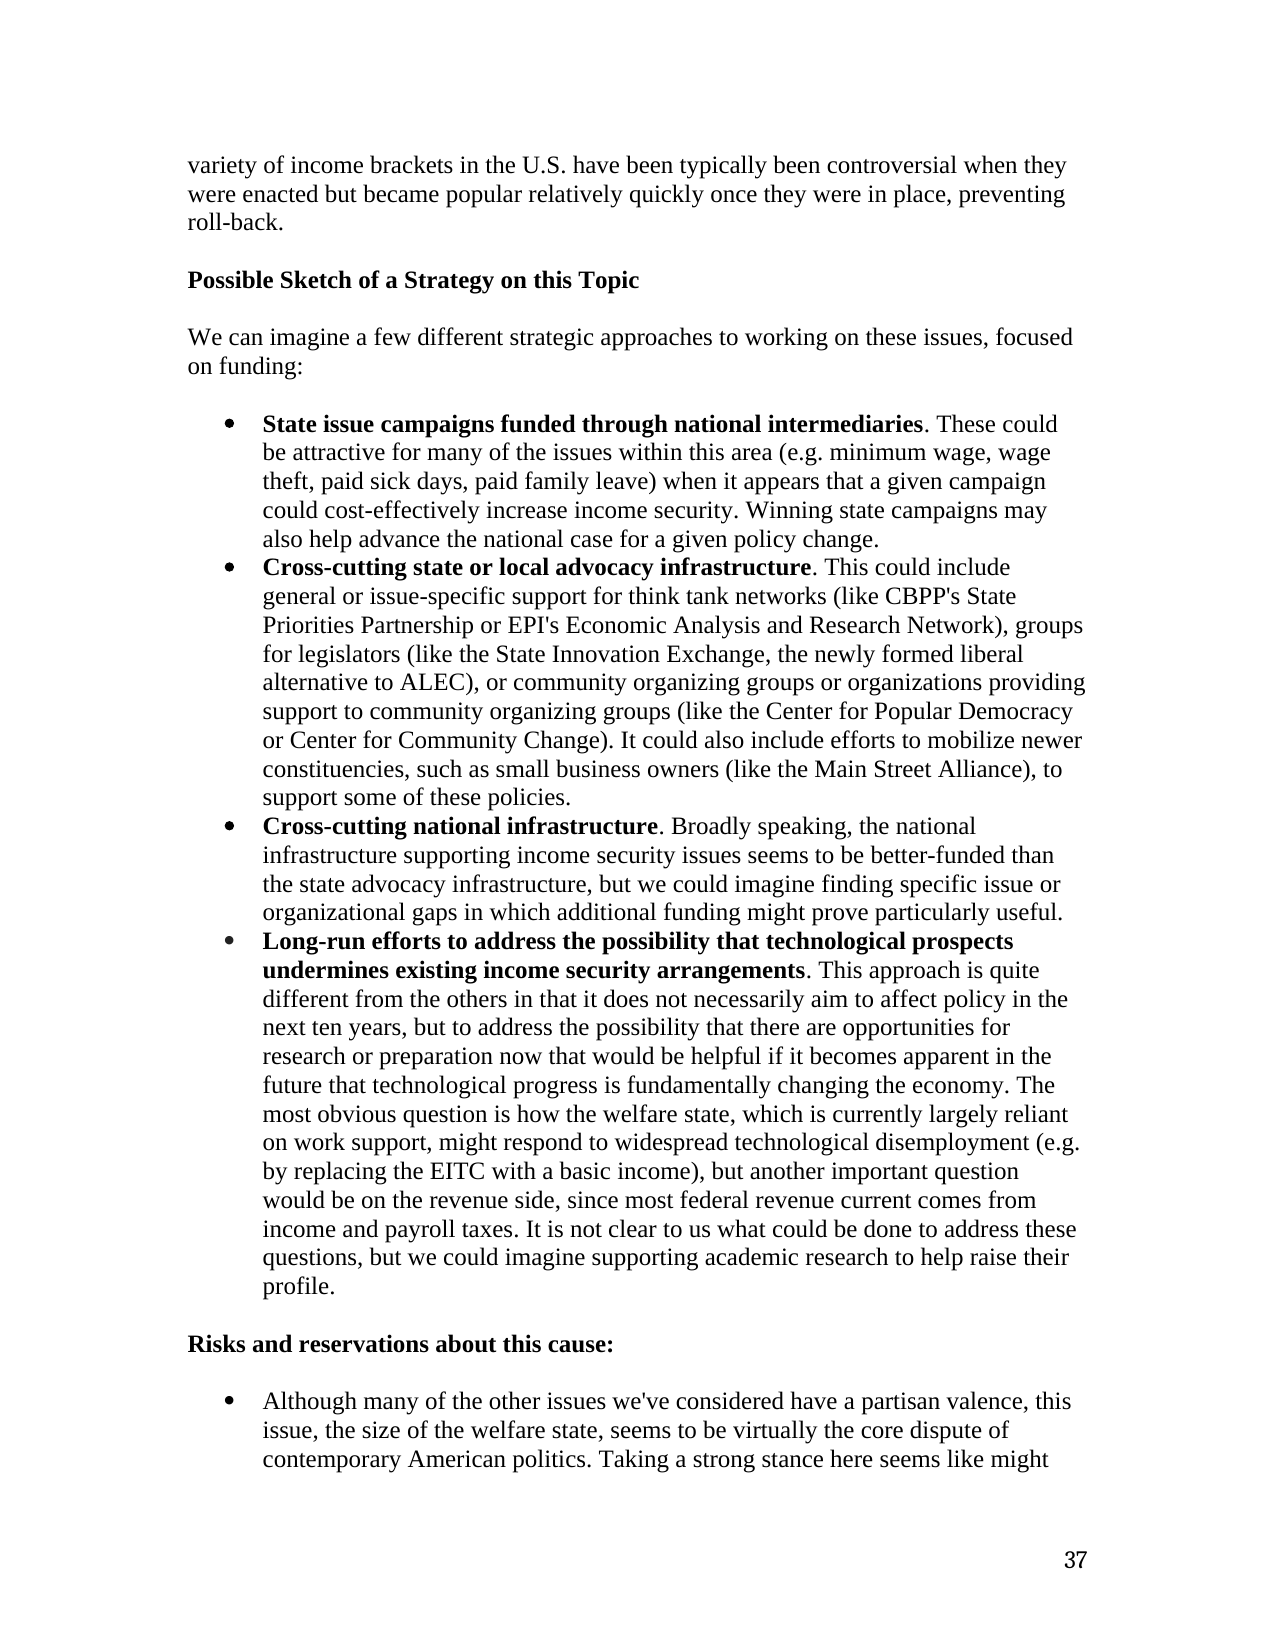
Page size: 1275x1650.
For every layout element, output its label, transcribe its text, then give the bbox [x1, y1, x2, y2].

text We can imagine a few different strategic approaches to working on these issues, focused on funding: [187, 322, 1087, 380]
list Cross-cutting national infrastructure. Broadly speaking, the national infrastructure supporting income security issues seems to be better-funded than the state advocacy infrastructure, but we could imagine finding specific issue or organizational gaps in which additional funding might prove particularly useful. [225, 811, 1087, 926]
text Risks and reservations about this cause: [187, 1300, 1087, 1357]
list Long-run efforts to address the possibility that technological prospects undermines existing income security arrangements. This approach is quite different from the others in that it does not necessarily aim to affect policy in the next ten years, but to address the possibility that there are opportunities for research or preparation now that would be helpful if it becomes apparent in the future that technological progress is fundamentally changing the economy. The most obvious question is how the welfare state, which is currently largely reliant on work support, might respond to widespread technological disemployment (e.g. by replacing the EITC with a basic income), but another important question would be on the revenue side, since most federal revenue current comes from income and payroll taxes. It is not clear to us what could be done to address these questions, but we could imagine supporting academic research to help raise their profile. [225, 926, 1087, 1300]
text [187, 150, 1087, 236]
list State issue campaigns funded through national intermediaries. These could be attractive for many of the issues within this area (e.g. minimum wage, wage theft, paid sick days, paid family leave) when it appears that a given campaign could cost-effectively increase income security. Winning state campaigns may also help advance the national case for a given policy change. [225, 409, 1087, 552]
list Cross-cutting state or local advocacy infrastructure. This could include general or issue-specific support for think tank networks (like CBPP's State Priorities Partnership or EPI's Economic Analysis and Research Network), groups for legislators (like the State Innovation Exchange, the newly formed liberal alternative to ALEC), or community organizing groups or organizations providing support to community organizing groups (like the Center for Popular Democracy or Center for Community Change). It could also include efforts to mobilize newer constituencies, such as small business owners (like the Main Street Alliance), to support some of these policies. [225, 552, 1087, 811]
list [225, 1386, 1087, 1472]
text Possible Sketch of a Strategy on this Topic [187, 265, 1087, 294]
